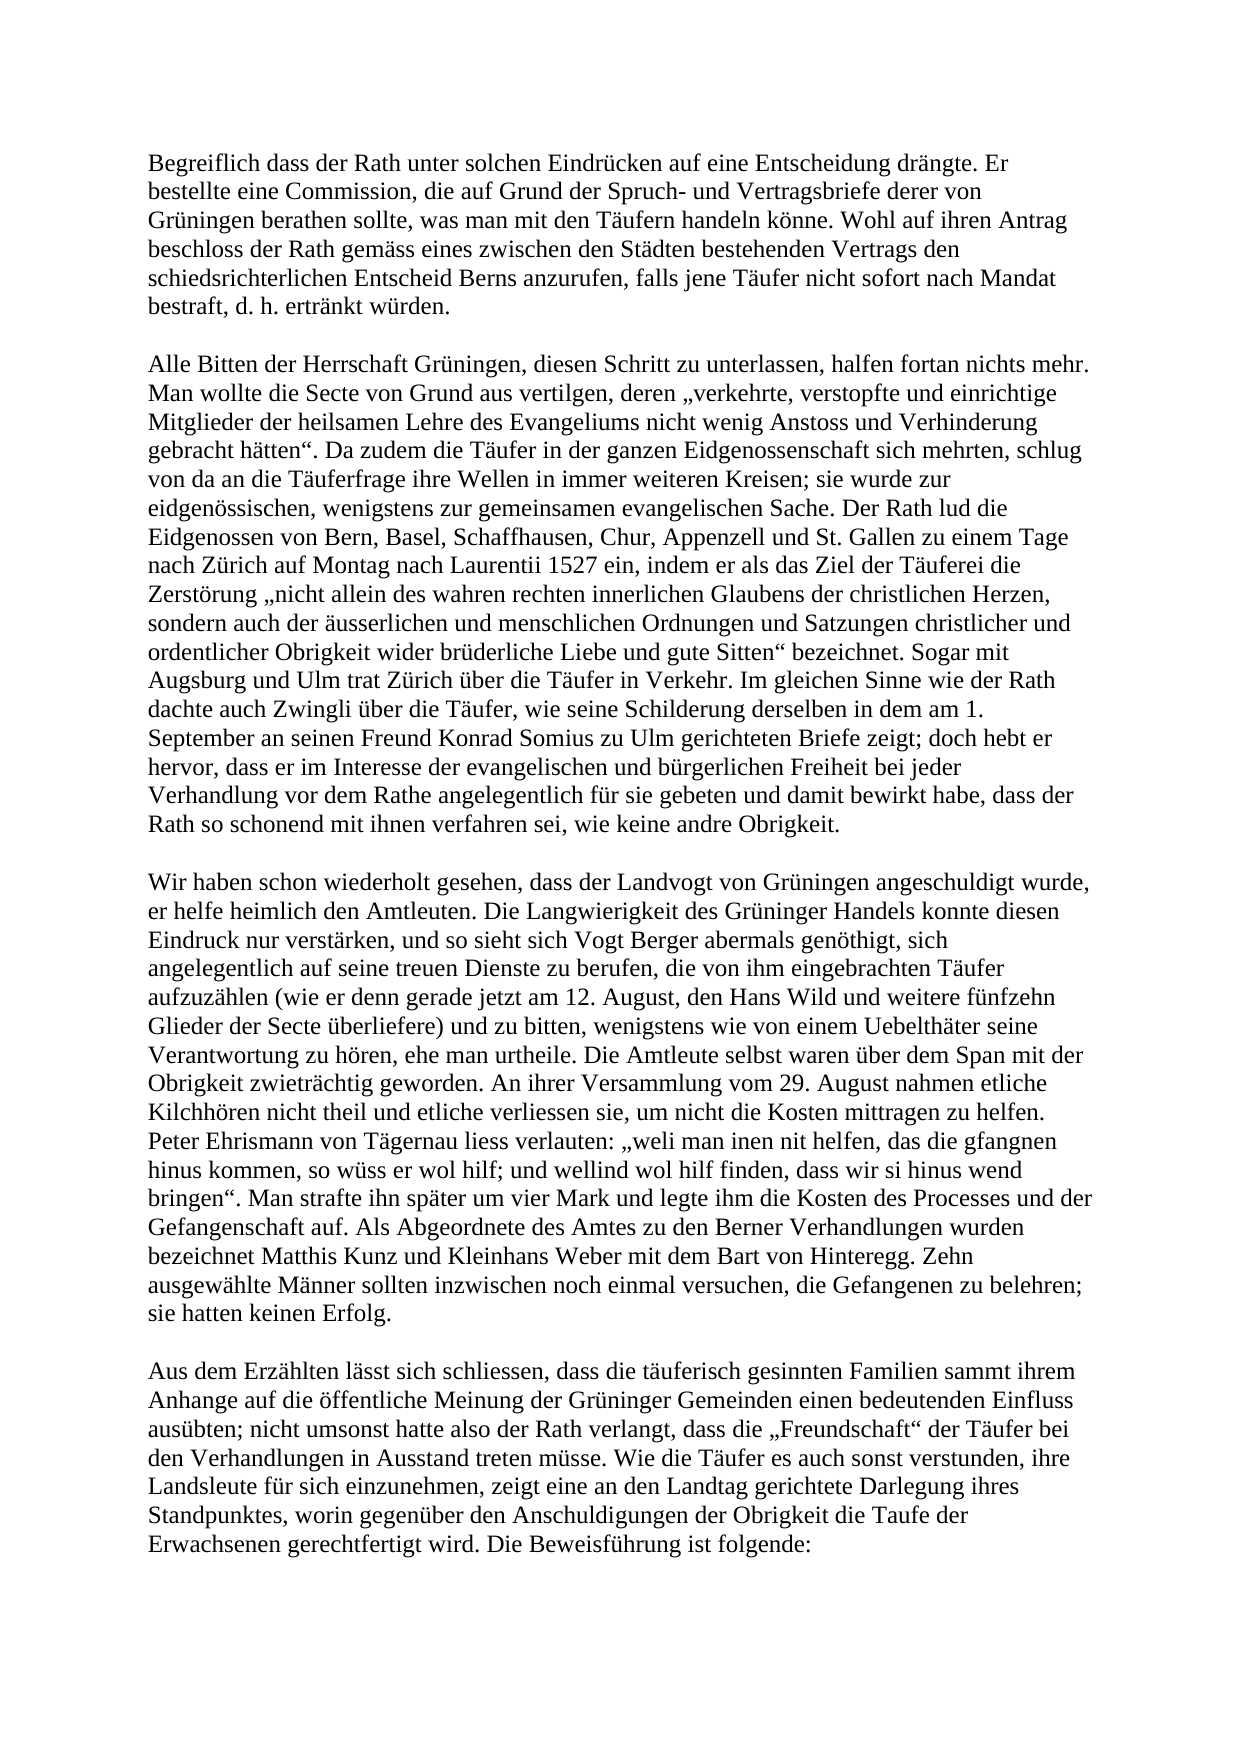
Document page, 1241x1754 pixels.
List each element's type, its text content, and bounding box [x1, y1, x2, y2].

text Wir haben schon wiederholt gesehen, dass der Landvogt von Grüningen angeschuldigt wurde, er helfe heimlich den Amtleuten. Die Langwierigkeit des Grüninger Handels konnte diesen Eindruck nur verstärken, und so sieht sich Vogt Berger abermals genöthigt, sich angelegentlich auf seine treuen Dienste zu berufen, die von ihm eingebrachten Täufer aufzuzählen (wie er denn gerade jetzt am 12. August, den Hans Wild und weitere fünfzehn Glieder der Secte überliefere) und zu bitten, wenigstens wie von einem Uebelthäter seine Verantwortung zu hören, ehe man urtheile. Die Amtleute selbst waren über dem Span mit der Obrigkeit zwieträchtig geworden. An ihrer Versammlung vom 29. August nahmen etliche Kilchhören nicht theil und etliche verliessen sie, um nicht die Kosten mittragen zu helfen. Peter Ehrismann von Tägernau liess verlauten: „weli man inen nit helfen, das die gfangnen hinus kommen, so wüss er wol hilf; und wellind wol hilf finden, dass wir si hinus wend bringen“. Man strafte ihn später um vier Mark und legte ihm die Kosten des Processes und der Gefangenschaft auf. Als Abgeordnete des Amtes zu den Berner Verhandlungen wurden bezeichnet Matthis Kunz und Kleinhans Weber mit dem Bart von Hinteregg. Zehn ausgewählte Männer sollten inzwischen noch einmal versuchen, die Gefangenen zu belehren; sie hatten keinen Erfolg. [148, 867, 1093, 1327]
text Begreiflich dass der Rath unter solchen Eindrücken auf eine Entscheidung drängte. Er bestellte eine Commission, die auf Grund der Spruch- und Vertragsbriefe derer von Grüningen berathen sollte, was man mit den Täufern handeln könne. Wohl auf ihren Antrag beschloss der Rath gemäss eines zwischen den Städten bestehenden Vertrags den schiedsrichterlichen Entscheid Berns anzurufen, falls jene Täufer nicht sofort nach Mandat bestraft, d. h. ertränkt würden. [148, 148, 1093, 320]
text Alle Bitten der Herrschaft Grüningen, diesen Schritt zu unterlassen, halfen fortan nichts mehr. Man wollte die Secte von Grund aus vertilgen, deren „verkehrte, verstopfte und einrichtige Mitglieder der heilsamen Lehre des Evangeliums nicht wenig Anstoss und Verhinderung gebracht hätten“. Da zudem die Täufer in der ganzen Eidgenossenschaft sich mehrten, schlug von da an die Täuferfrage ihre Wellen in immer weiteren Kreisen; sie wurde zur eidgenössischen, wenigstens zur gemeinsamen evangelischen Sache. Der Rath lud die Eidgenossen von Bern, Basel, Schaffhausen, Chur, Appenzell und St. Gallen zu einem Tage nach Zürich auf Montag nach Laurentii 1527 ein, indem er als das Ziel der Täuferei die Zerstörung „nicht allein des wahren rechten innerlichen Glaubens der christlichen Herzen, sondern auch der äusserlichen und menschlichen Ordnungen und Satzungen christlicher und ordentlicher Obrigkeit wider brüderliche Liebe und gute Sitten“ bezeichnet. Sogar mit Augsburg und Ulm trat Zürich über die Täufer in Verkehr. Im gleichen Sinne wie der Rath dachte auch Zwingli über die Täufer, wie seine Schilderung derselben in dem am 1. September an seinen Freund Konrad Somius zu Ulm gerichteten Briefe zeigt; doch hebt er hervor, dass er im Interesse der evangelischen und bürgerlichen Freiheit bei jeder Verhandlung vor dem Rathe angelegentlich für sie gebeten und damit bewirkt habe, dass der Rath so schonend mit ihnen verfahren sei, wie keine andre Obrigkeit. [148, 349, 1093, 838]
text Aus dem Erzählten lässt sich schliessen, dass die täuferisch gesinnten Familien sammt ihrem Anhange auf die öffentliche Meinung der Grüninger Gemeinden einen bedeutenden Einfluss ausübten; nicht umsonst hatte also der Rath verlangt, dass die „Freundschaft“ der Täufer bei den Verhandlungen in Ausstand treten müsse. Wie die Täufer es auch sonst verstunden, ihre Landsleute für sich einzunehmen, zeigt eine an den Landtag gerichtete Darlegung ihres Standpunktes, worin gegenüber den Anschuldigungen der Obrigkeit die Taufe der Erwachsenen gerechtfertigt wird. Die Beweisführung ist folgende: [148, 1356, 1093, 1558]
